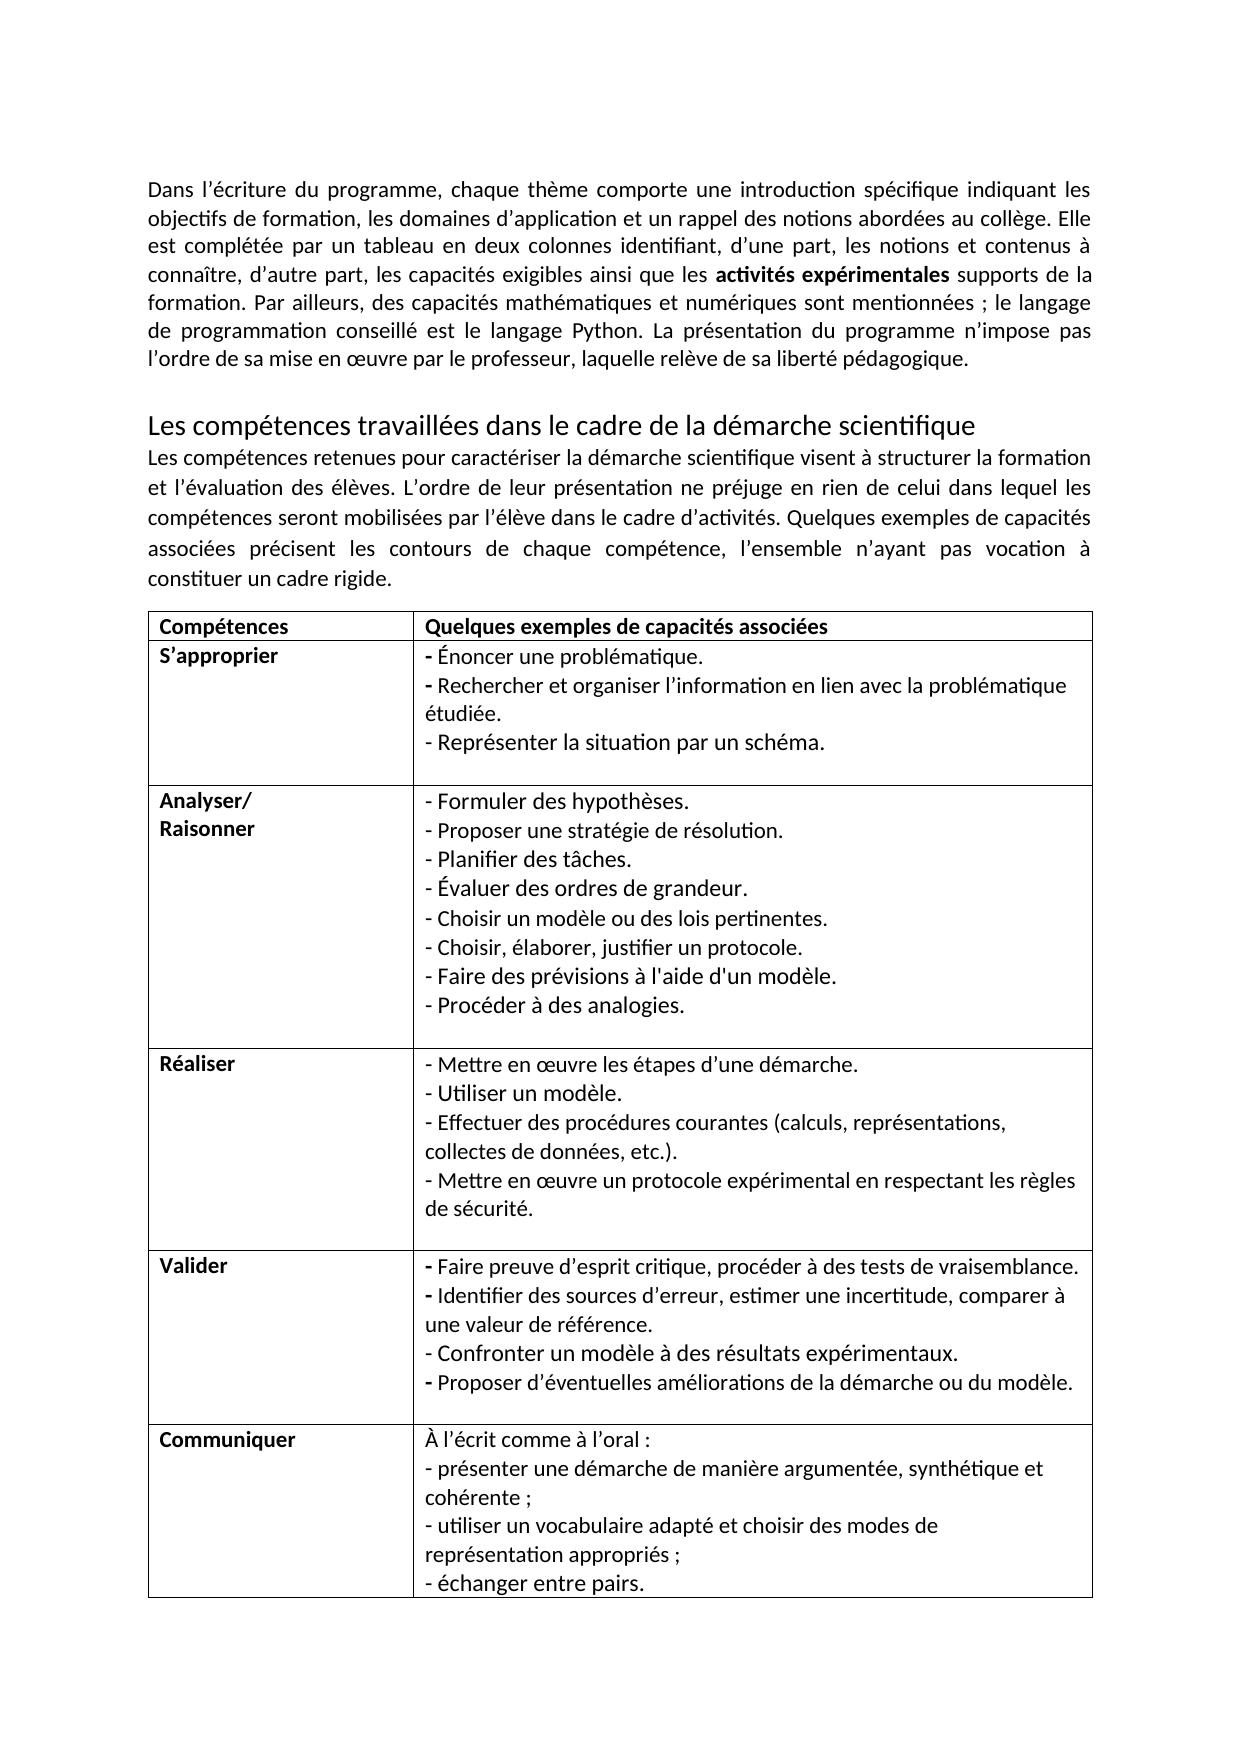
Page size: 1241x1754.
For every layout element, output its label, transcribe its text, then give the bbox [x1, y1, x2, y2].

table_cell S’approprier [149, 641, 413, 785]
table_cell Analyser/ Raisonner [149, 786, 413, 1048]
table_cell - Faire preuve d’esprit critique, procéder à des tests de vraisemblance. - Identifier des sources d’erreur, estimer une incertitude, comparer à une valeur de référence. - Confronter un modèle à des résultats expérimentaux. - Proposer d’éventuelles améliorations de la démarche ou du modèle. [414, 1251, 1092, 1424]
text Les compétences retenues pour caractériser la démarche scientifique visent à structurer la formation et l’évaluation des élèves. L’ordre de leur présentation ne préjuge en rien de celui dans lequel les compétences seront mobilisées par l’élève dans le cadre d’activités. Quelques exemples de capacités associées précisent les contours de chaque compétence, l’ensemble n’ayant pas vocation à constituer un cadre rigide. [148, 443, 1093, 592]
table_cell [414, 1425, 1092, 1597]
table_cell - Énoncer une problématique. - Rechercher et organiser l’information en lien avec la problématique étudiée. - Représenter la situation par un schéma. [414, 641, 1092, 785]
table_cell Valider [149, 1251, 413, 1424]
table_cell Réaliser [149, 1049, 413, 1250]
table_header Quelques exemples de capacités associées [414, 612, 1092, 640]
text Les compétences travaillées dans le cadre de la démarche scientifique [148, 407, 1093, 443]
table_cell Communiquer [149, 1425, 413, 1597]
table_cell - Mettre en œuvre les étapes d’une démarche. - Utiliser un modèle. - Effectuer des procédures courantes (calculs, représentations, collectes de données, etc.). - Mettre en œuvre un protocole expérimental en respectant les règles de sécurité. [414, 1049, 1092, 1250]
table_header Compétences [149, 612, 413, 640]
text Dans l’écriture du programme, chaque thème comporte une introduction spécifique indiquant les objectifs de formation, les domaines d’application et un rappel des notions abordées au collège. Elle est complétée par un tableau en deux colonnes identifiant, d’une part, les notions et contenus à connaître, d’autre part, les capacités exigibles ainsi que les activités expérimentales supports de la formation. Par ailleurs, des capacités mathématiques et numériques sont mentionnées ; le langage de programmation conseillé est le langage Python. La présentation du programme n’impose pas l’ordre de sa mise en œuvre par le professeur, laquelle relève de sa liberté pédagogique. [148, 176, 1093, 372]
table_cell - Formuler des hypothèses. - Proposer une stratégie de résolution. - Planifier des tâches. - Évaluer des ordres de grandeur. - Choisir un modèle ou des lois pertinentes. - Choisir, élaborer, justifier un protocole. - Faire des prévisions à l'aide d'un modèle. - Procéder à des analogies. [414, 786, 1092, 1048]
